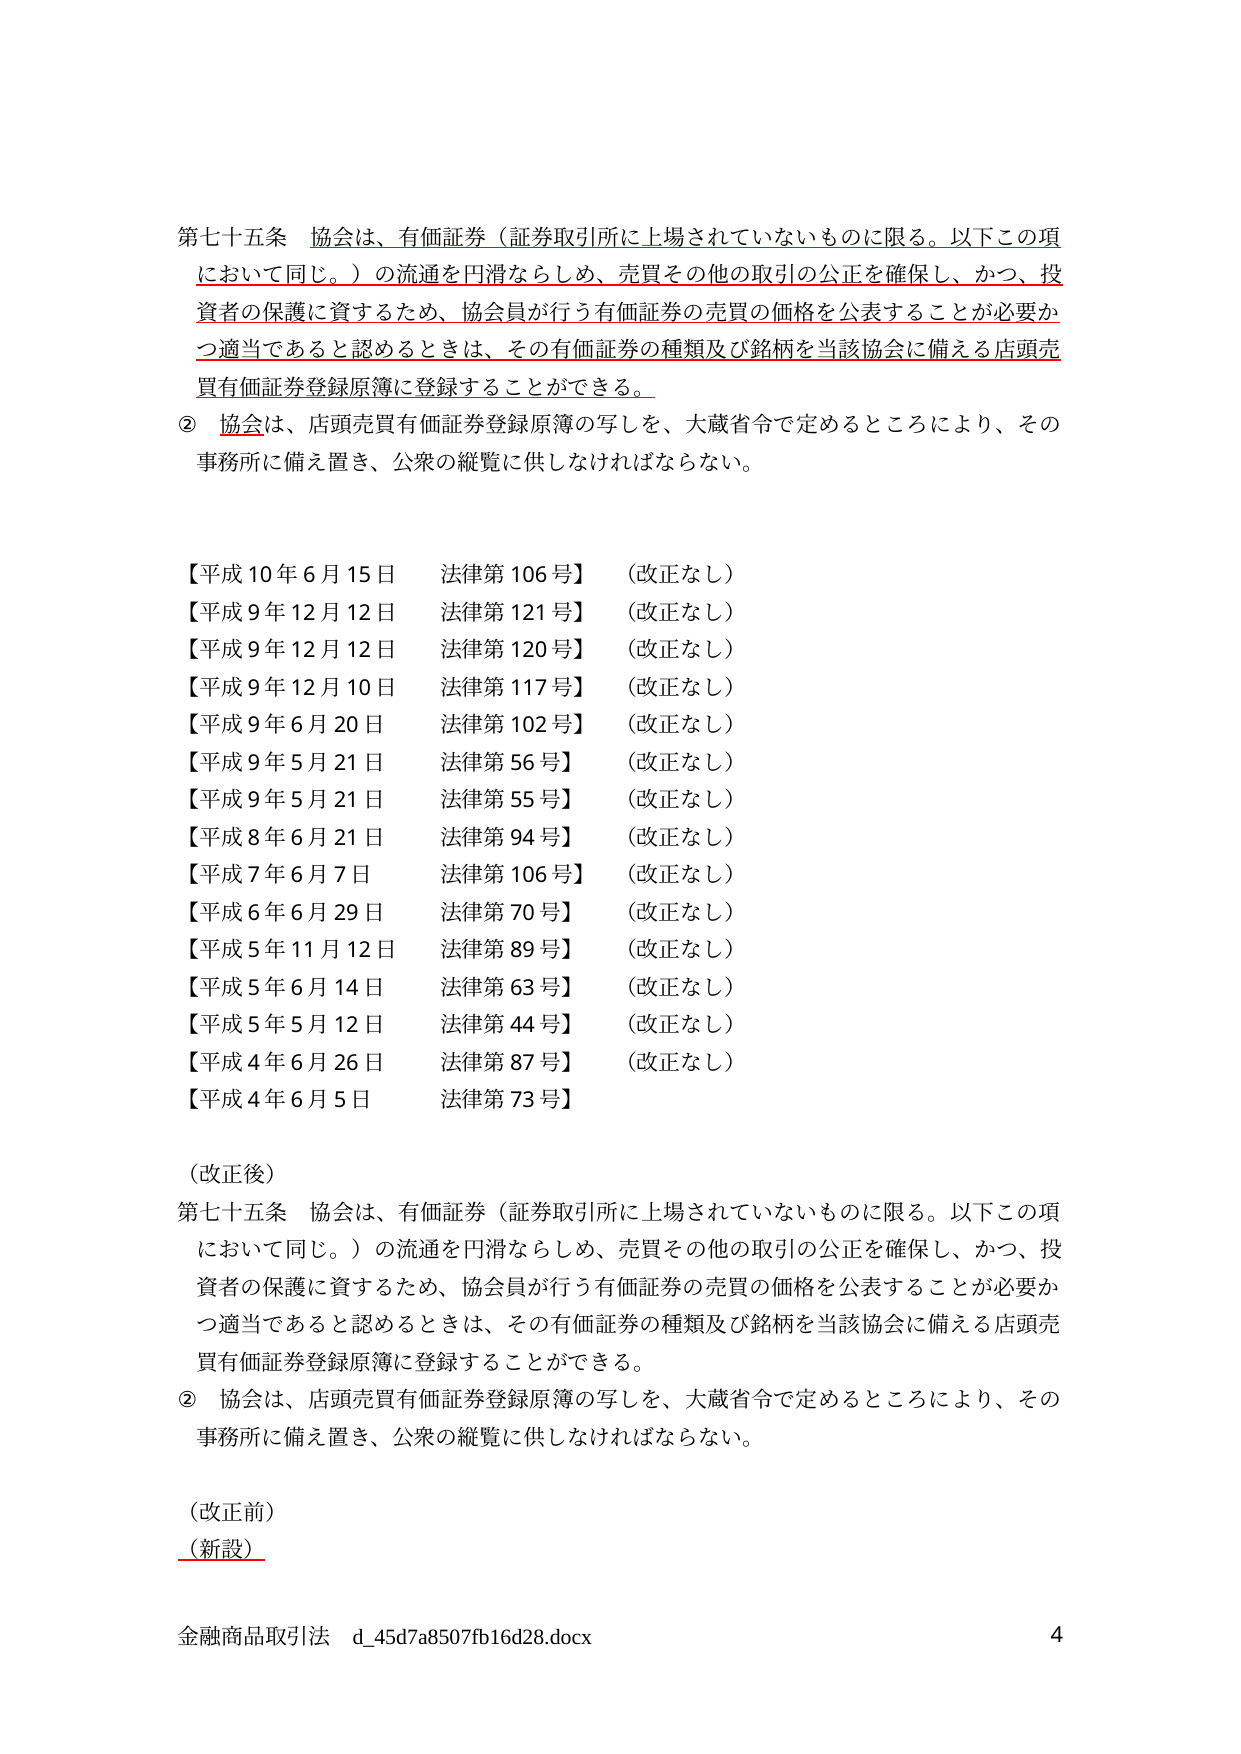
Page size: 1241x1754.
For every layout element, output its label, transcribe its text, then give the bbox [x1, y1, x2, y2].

text 【平成6年6月29日 法律第70号】 （改正なし） [177, 892, 1063, 929]
text 第七十五条 協会は、有価証券（証券取引所に上場されていないものに限る。以下この項において同じ。）の流通を円滑ならしめ、売買その他の取引の公正を確保し、かつ、投資者の保護に資するため、協会員が行う有価証券の売買の価格を公表することが必要かつ適当であると認めるときは、その有価証券の種類及び銘柄を当該協会に備える店頭売買有価証券登録原簿に登録することができる。 [177, 1192, 1063, 1379]
text 【平成10年6月15日 法律第106号】 （改正なし） [177, 554, 1063, 592]
text 【平成9年12月12日 法律第120号】 （改正なし） [177, 629, 1063, 667]
text （改正後） [177, 1154, 1063, 1192]
text 【平成4年6月26日 法律第87号】 （改正なし） [177, 1042, 1063, 1079]
text 【平成9年12月12日 法律第121号】 （改正なし） [177, 592, 1063, 629]
text 【平成7年6月7日 法律第106号】 （改正なし） [177, 854, 1063, 892]
text 【平成9年6月20日 法律第102号】 （改正なし） [177, 704, 1063, 742]
text 【平成5年5月12日 法律第44号】 （改正なし） [177, 1004, 1063, 1042]
text （改正前） [177, 1492, 1063, 1529]
text 【平成5年6月14日 法律第63号】 （改正なし） [177, 967, 1063, 1004]
text 【平成9年12月10日 法律第117号】 （改正なし） [177, 667, 1063, 704]
text 【平成9年5月21日 法律第55号】 （改正なし） [177, 779, 1063, 817]
text （新設） [177, 1529, 1063, 1567]
text 【平成8年6月21日 法律第94号】 （改正なし） [177, 817, 1063, 854]
text ② 協会は、店頭売買有価証券登録原簿の写しを、大蔵省令で定めるところにより、その事務所に備え置き、公衆の縦覧に供しなければならない。 [177, 1379, 1063, 1454]
text ② 協会は、店頭売買有価証券登録原簿の写しを、大蔵省令で定めるところにより、その事務所に備え置き、公衆の縦覧に供しなければならない。 [177, 404, 1063, 479]
text 【平成5年11月12日 法律第89号】 （改正なし） [177, 929, 1063, 967]
text 第七十五条 協会は、有価証券（証券取引所に上場されていないものに限る。以下この項において同じ。）の流通を円滑ならしめ、売買その他の取引の公正を確保し、かつ、投資者の保護に資するため、協会員が行う有価証券の売買の価格を公表することが必要かつ適当であると認めるときは、その有価証券の種類及び銘柄を当該協会に備える店頭売買有価証券登録原簿に登録することができる。 [177, 217, 1063, 404]
text 【平成4年6月5日 法律第73号】 [177, 1079, 1063, 1117]
text 【平成9年5月21日 法律第56号】 （改正なし） [177, 742, 1063, 779]
